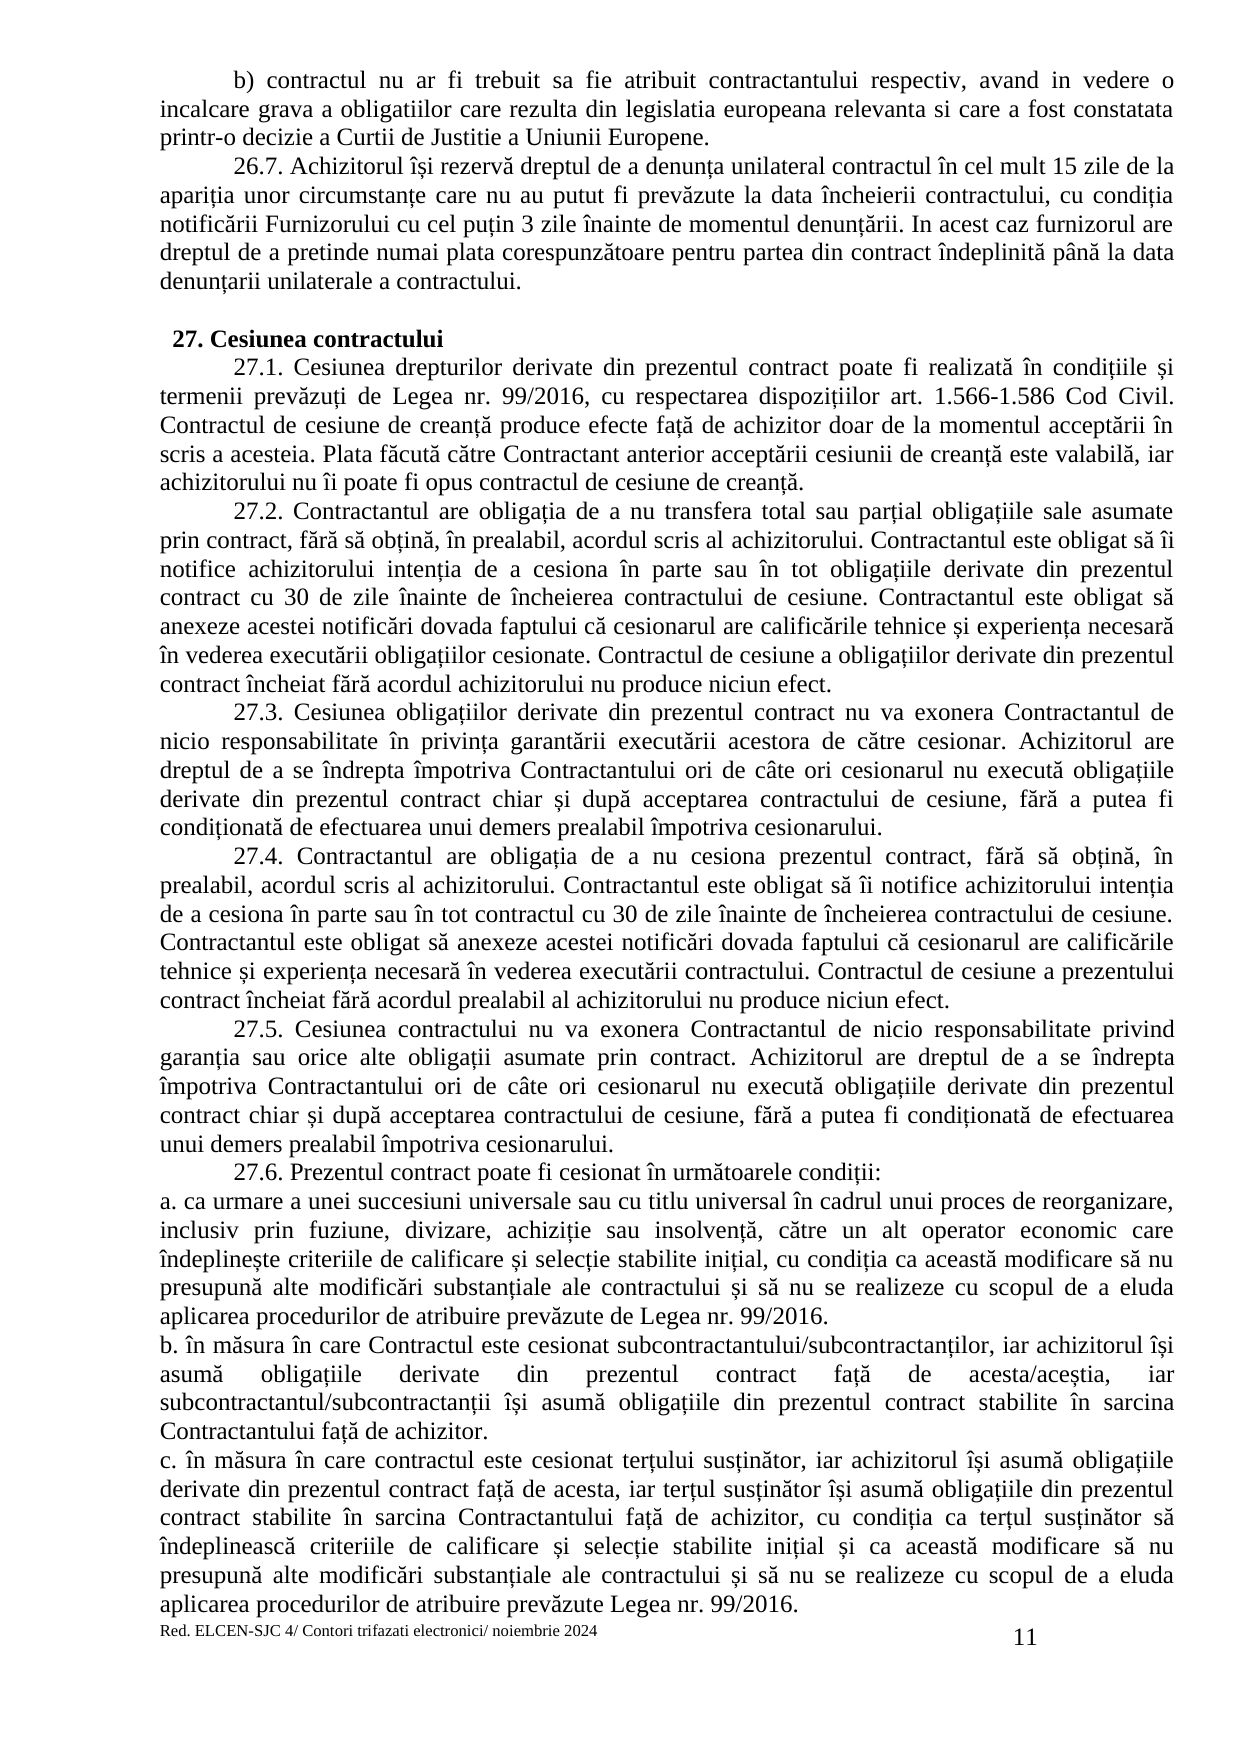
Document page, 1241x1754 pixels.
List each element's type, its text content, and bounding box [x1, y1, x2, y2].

text 27.2. Contractantul are obligația de a nu transfera total sau parțial obligațiile sale asumate prin contract, fără să obțină, în prealabil, acordul scris al achizitorului. Contractantul este obligat să îi notifice achizitorului intenția de a cesiona în parte sau în tot obligațiile derivate din prezentul contract cu 30 de zile înainte de încheierea contractului de cesiune. Contractantul este obligat să anexeze acestei notificări dovada faptului că cesionarul are calificările tehnice și experiența necesară în vederea executării obligațiilor cesionate. Contractul de cesiune a obligațiilor derivate din prezentul contract încheiat fără acordul achizitorului nu produce niciun efect. [159, 496, 1175, 697]
text c. în măsura în care contractul este cesionat terțului susținător, iar achizitorul își asumă obligațiile derivate din prezentul contract față de acesta, iar terțul susținător își asumă obligațiile din prezentul contract stabilite în sarcina Contractantului față de achizitor, cu condiția ca terțul susținător să îndeplinească criteriile de calificare și selecție stabilite inițial și ca această modificare să nu presupună alte modificări substanțiale ale contractului și să nu se realizeze cu scopul de a eluda aplicarea procedurilor de atribuire prevăzute Legea nr. 99/2016. [159, 1445, 1175, 1617]
text b) contractul nu ar fi trebuit sa fie atribuit contractantului respectiv, avand in vedere o incalcare grava a obligatiilor care rezulta din legislatia europeana relevanta si care a fost constatata printr-o decizie a Curtii de Justitie a Uniunii Europene. [159, 65, 1175, 151]
text a. ca urmare a unei succesiuni universale sau cu titlu universal în cadrul unui proces de reorganizare, inclusiv prin fuziune, divizare, achiziție sau insolvență, către un alt operator economic care îndeplinește criteriile de calificare și selecție stabilite inițial, cu condiția ca această modificare să nu presupună alte modificări substanțiale ale contractului și să nu se realizeze cu scopul de a eluda aplicarea procedurilor de atribuire prevăzute de Legea nr. 99/2016. [159, 1186, 1175, 1330]
text 27.3. Cesiunea obligațiilor derivate din prezentul contract nu va exonera Contractantul de nicio responsabilitate în privința garantării executării acestora de către cesionar. Achizitorul are dreptul de a se îndrepta împotriva Contractantului ori de câte ori cesionarul nu execută obligațiile derivate din prezentul contract chiar și după acceptarea contractului de cesiune, fără a putea fi condiționată de efectuarea unui demers prealabil împotriva cesionarului. [159, 697, 1175, 841]
text 27.6. Prezentul contract poate fi cesionat în următoarele condiții: [159, 1157, 1175, 1186]
text 27. Cesiunea contractului [159, 324, 1175, 352]
text 27.5. Cesiunea contractului nu va exonera Contractantul de nicio responsabilitate privind garanția sau orice alte obligații asumate prin contract. Achizitorul are dreptul de a se îndrepta împotriva Contractantului ori de câte ori cesionarul nu execută obligațiile derivate din prezentul contract chiar și după acceptarea contractului de cesiune, fără a putea fi condiționată de efectuarea unui demers prealabil împotriva cesionarului. [159, 1014, 1175, 1157]
text 27.1. Cesiunea drepturilor derivate din prezentul contract poate fi realizată în condițiile și termenii prevăzuți de Legea nr. 99/2016, cu respectarea dispozițiilor art. 1.566-1.586 Cod Civil. Contractul de cesiune de creanță produce efecte față de achizitor doar de la momentul acceptării în scris a acesteia. Plata făcută către Contractant anterior acceptării cesiunii de creanță este valabilă, iar achizitorului nu îi poate fi opus contractul de cesiune de creanță. [159, 352, 1175, 496]
text 27.4. Contractantul are obligația de a nu cesiona prezentul contract, fără să obțină, în prealabil, acordul scris al achizitorului. Contractantul este obligat să îi notifice achizitorului intenția de a cesiona în parte sau în tot contractul cu 30 de zile înainte de încheierea contractului de cesiune. Contractantul este obligat să anexeze acestei notificări dovada faptului că cesionarul are calificările tehnice și experiența necesară în vederea executării contractului. Contractul de cesiune a prezentului contract încheiat fără acordul prealabil al achizitorului nu produce niciun efect. [159, 841, 1175, 1014]
list 26.7. Achizitorul își rezervă dreptul de a denunța unilateral contractul în cel mult 15 zile de la apariția unor circumstanțe care nu au putut fi prevăzute la data încheierii contractului, cu condiția notificării Furnizorului cu cel puțin 3 zile înainte de momentul denunțării. In acest caz furnizorul are dreptul de a pretinde numai plata corespunzătoare pentru partea din contract îndeplinită până la data denunțarii unilaterale a contractului. [159, 151, 1175, 295]
text b. în măsura în care Contractul este cesionat subcontractantului/subcontractanților, iar achizitorul își asumă obligațiile derivate din prezentul contract față de acesta/aceștia, iar subcontractantul/subcontractanții își asumă obligațiile din prezentul contract stabilite în sarcina Contractantului față de achizitor. [159, 1330, 1175, 1445]
